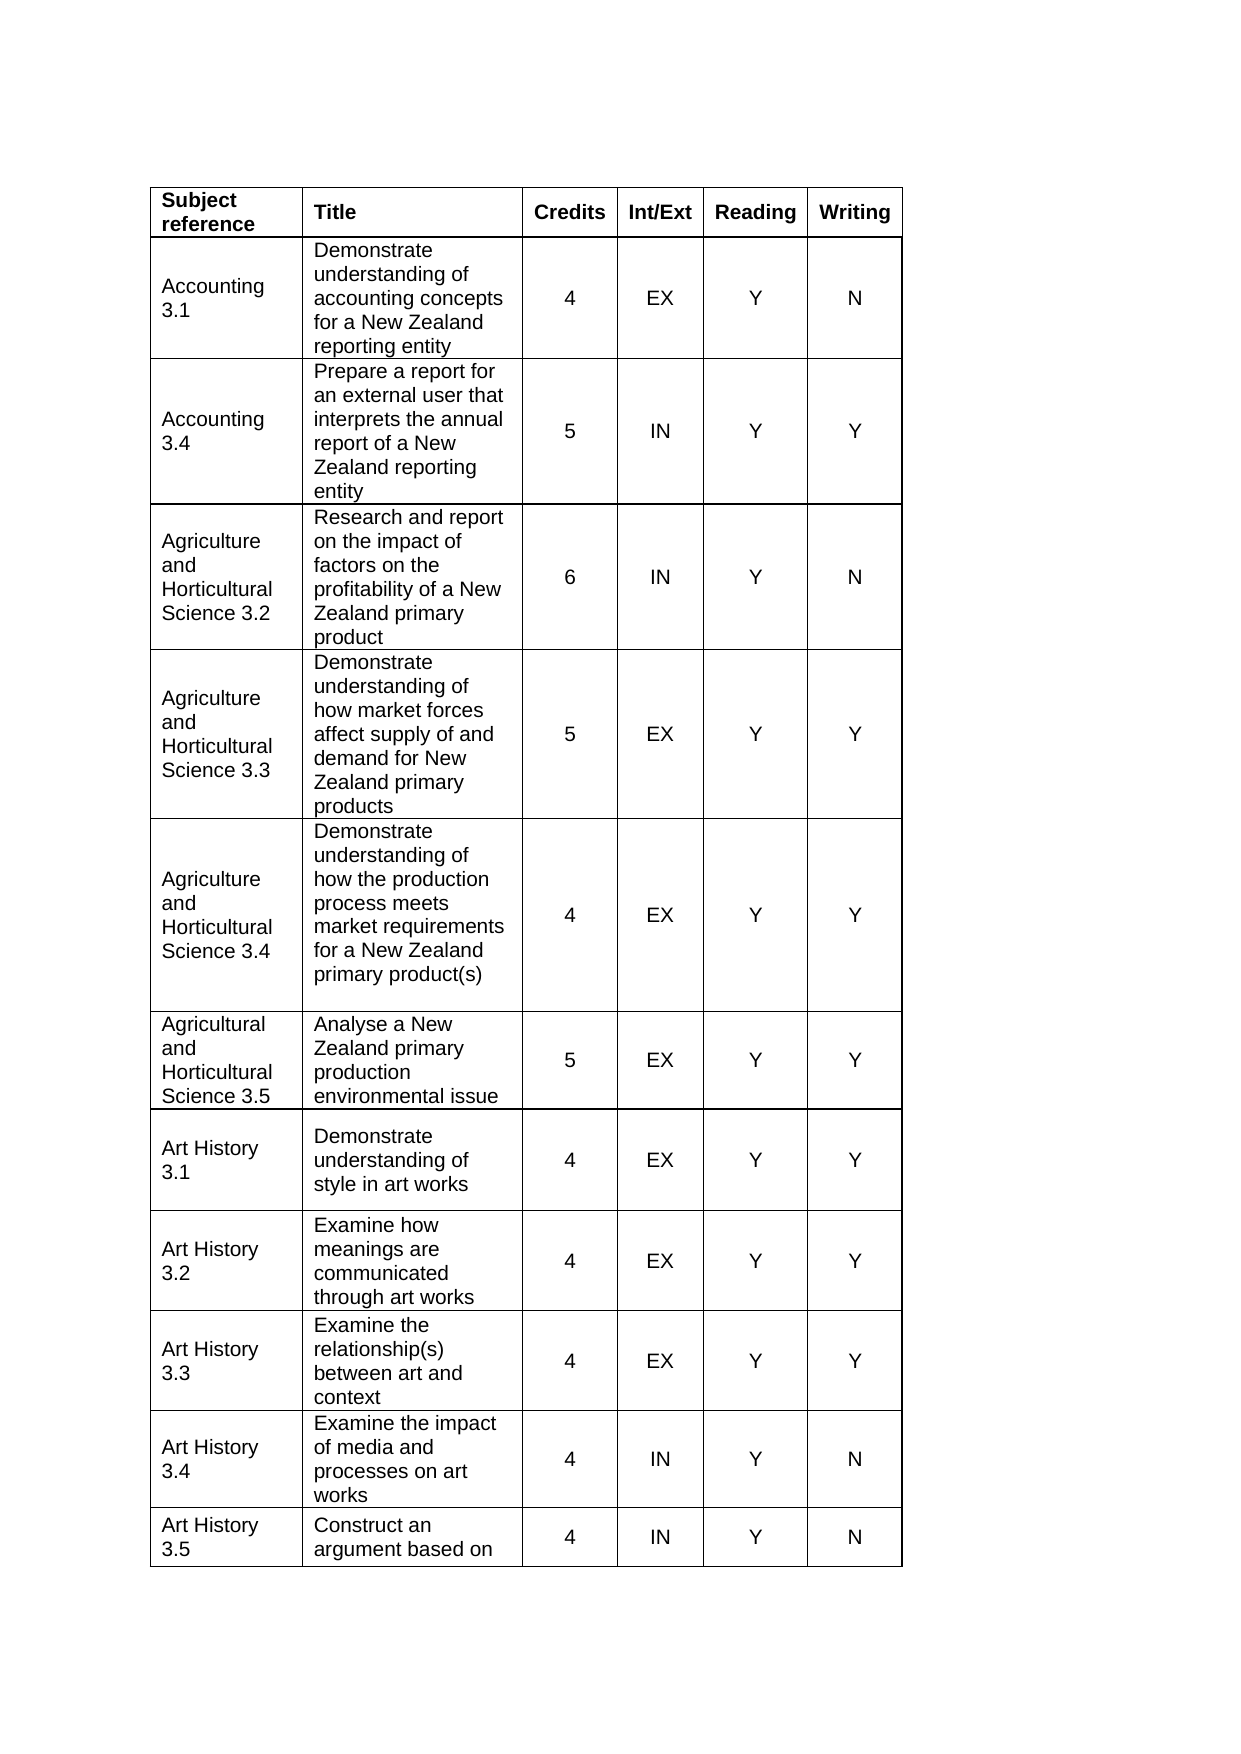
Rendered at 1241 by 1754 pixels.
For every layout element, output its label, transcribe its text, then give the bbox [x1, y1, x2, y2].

table_cell EX [618, 1311, 703, 1410]
table_cell Agricultural and Horticultural Science 3.5 [151, 1012, 302, 1108]
table_cell Agriculture and Horticultural Science 3.4 [151, 819, 302, 1011]
table_cell N [808, 238, 901, 358]
table_cell Agriculture and Horticultural Science 3.2 [151, 505, 302, 649]
table_cell Art History 3.3 [151, 1311, 302, 1410]
table_cell Demonstrate understanding of accounting concepts for a New Zealand reporting entity [303, 238, 522, 358]
table_cell Demonstrate understanding of how market forces affect supply of and demand for New Zealand primary products [303, 650, 522, 817]
table_cell Examine the impact of media and processes on art works [303, 1411, 522, 1507]
table_cell 4 [523, 819, 617, 1011]
table_cell 4 [523, 238, 617, 358]
table_cell Y [704, 1012, 807, 1108]
table_cell Y [808, 819, 901, 1011]
table_header Reading [704, 188, 807, 236]
table_cell Art History 3.2 [151, 1211, 302, 1310]
table_cell Y [704, 505, 807, 649]
table_cell EX [618, 819, 703, 1011]
table_cell Examine the relationship(s) between art and context [303, 1311, 522, 1410]
table_cell EX [618, 650, 703, 817]
table_cell Y [704, 1110, 807, 1210]
table_cell 4 [523, 1411, 617, 1507]
table_cell Research and report on the impact of factors on the profitability of a New Zealand primary product [303, 505, 522, 649]
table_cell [303, 1508, 522, 1566]
table_cell 5 [523, 650, 617, 817]
table_cell Demonstrate understanding of style in art works [303, 1110, 522, 1210]
table_cell Art History 3.1 [151, 1110, 302, 1210]
table_cell Y [808, 1012, 901, 1108]
table_header Writing [808, 188, 902, 236]
table_cell Y [704, 238, 807, 358]
table_cell 4 [523, 1211, 617, 1310]
table_cell Y [704, 819, 807, 1011]
table_cell Y [704, 650, 807, 817]
table_header Credits [523, 188, 617, 236]
table_cell Y [808, 1110, 901, 1210]
table_cell N [808, 505, 901, 649]
table_cell Art History 3.5 [151, 1508, 302, 1566]
table_cell Demonstrate understanding of how the production process meets market requirements for a New Zealand primary product(s) [303, 819, 522, 1011]
table_cell IN [618, 505, 703, 649]
table_cell IN [618, 1411, 703, 1507]
table_cell Examine how meanings are communicated through art works [303, 1211, 522, 1310]
table_cell EX [618, 1110, 703, 1210]
table_cell 4 [523, 1110, 617, 1210]
table_cell 6 [523, 505, 617, 649]
table_cell Accounting 3.1 [151, 238, 302, 358]
table_cell Y [704, 1411, 807, 1507]
table_cell Y [808, 359, 901, 503]
table_cell IN [618, 1508, 703, 1566]
table_cell 5 [523, 1012, 617, 1108]
table_cell Analyse a New Zealand primary production environmental issue [303, 1012, 522, 1108]
table_cell Prepare a report for an external user that interprets the annual report of a New Zealand reporting entity [303, 359, 522, 503]
table_header Title [303, 188, 522, 236]
table_cell EX [618, 1012, 703, 1108]
table_cell IN [618, 359, 703, 503]
table_cell N [808, 1411, 901, 1507]
table_cell Y [808, 1311, 901, 1410]
table_cell Art History 3.4 [151, 1411, 302, 1507]
table_cell Y [808, 650, 901, 817]
table_cell Y [704, 1508, 807, 1566]
table_cell 4 [523, 1508, 617, 1566]
table_cell Y [704, 1211, 807, 1310]
table_cell EX [618, 1211, 703, 1310]
table_cell 5 [523, 359, 617, 503]
table_cell N [808, 1508, 901, 1566]
table_cell Agriculture and Horticultural Science 3.3 [151, 650, 302, 817]
table_header Subject reference [151, 188, 302, 236]
table_cell Accounting 3.4 [151, 359, 302, 503]
table_header Int/Ext [618, 188, 703, 236]
table_cell 4 [523, 1311, 617, 1410]
table_cell Y [704, 1311, 807, 1410]
table_cell Y [704, 359, 807, 503]
table_cell Y [808, 1211, 901, 1310]
table_cell EX [618, 238, 703, 358]
